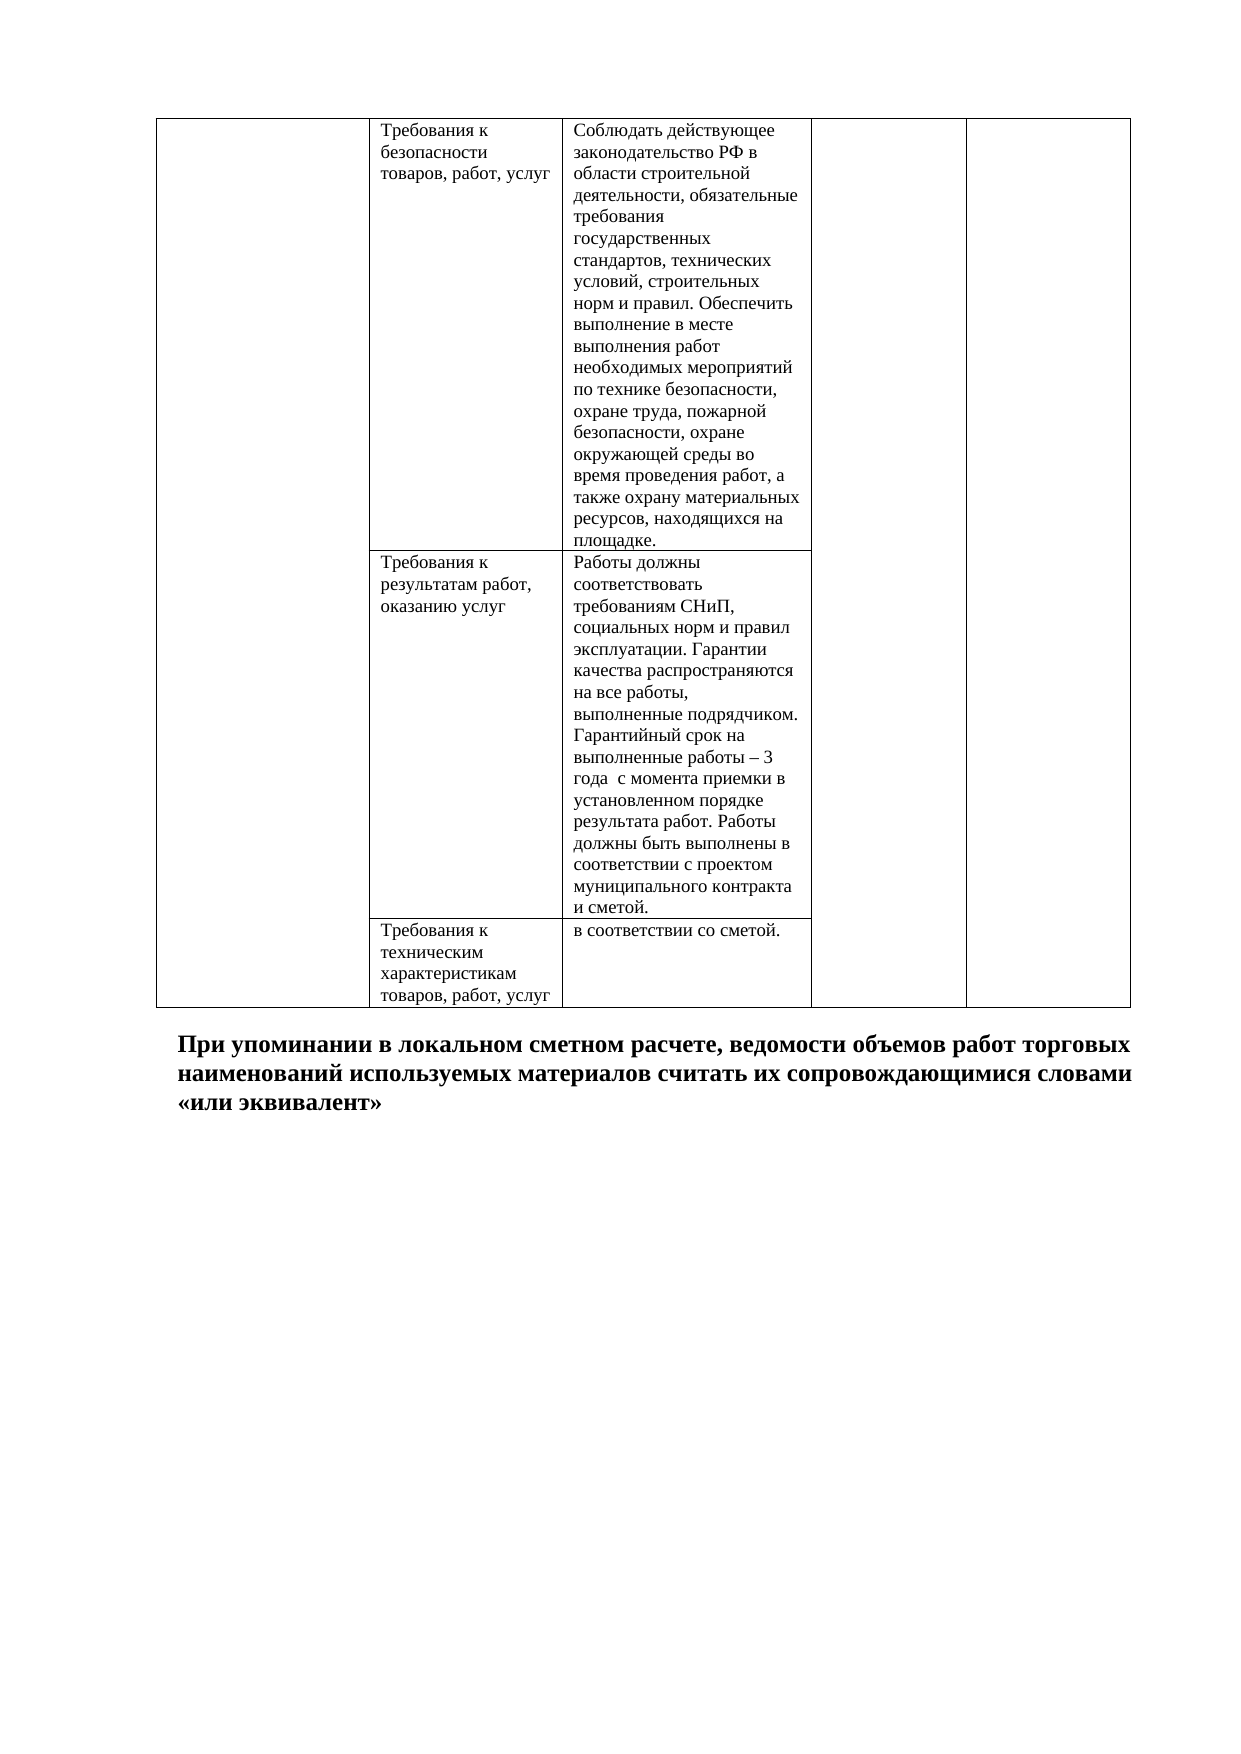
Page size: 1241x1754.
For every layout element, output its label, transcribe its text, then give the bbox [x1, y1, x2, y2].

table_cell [157, 119, 369, 1007]
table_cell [812, 119, 966, 1007]
table_cell Требования к результатам работ, оказанию услуг [370, 551, 562, 918]
table_cell Требования к безопасности товаров, работ, услуг [370, 119, 562, 550]
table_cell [967, 119, 1130, 1007]
table_cell Требования к техническим характеристикам товаров, работ, услуг [370, 919, 562, 1007]
table_cell Работы должны соответствовать требованиям СНиП, социальных норм и правил эксплуатации. Гарантии качества распространяются на все работы, выполненные подрядчиком. Гарантийный срок на выполненные работы – 3 года с момента приемки в установленном порядке результата работ. Работы должны быть выполнены в соответствии с проектом муниципального контракта и сметой. [563, 551, 811, 918]
text При упоминании в локальном сметном расчете, ведомости объемов работ торговых наименований используемых материалов считать их сопровождающимися словами «или эквивалент» [177, 1029, 1152, 1116]
table_cell Соблюдать действующее законодательство РФ в области строительной деятельности, обязательные требования государственных стандартов, технических условий, строительных норм и правил. Обеспечить выполнение в месте выполнения работ необходимых мероприятий по технике безопасности, охране труда, пожарной безопасности, охране окружающей среды во время проведения работ, а также охрану материальных ресурсов, находящихся на площадке. [563, 119, 811, 550]
table_cell в соответствии со сметой. [563, 919, 811, 1007]
